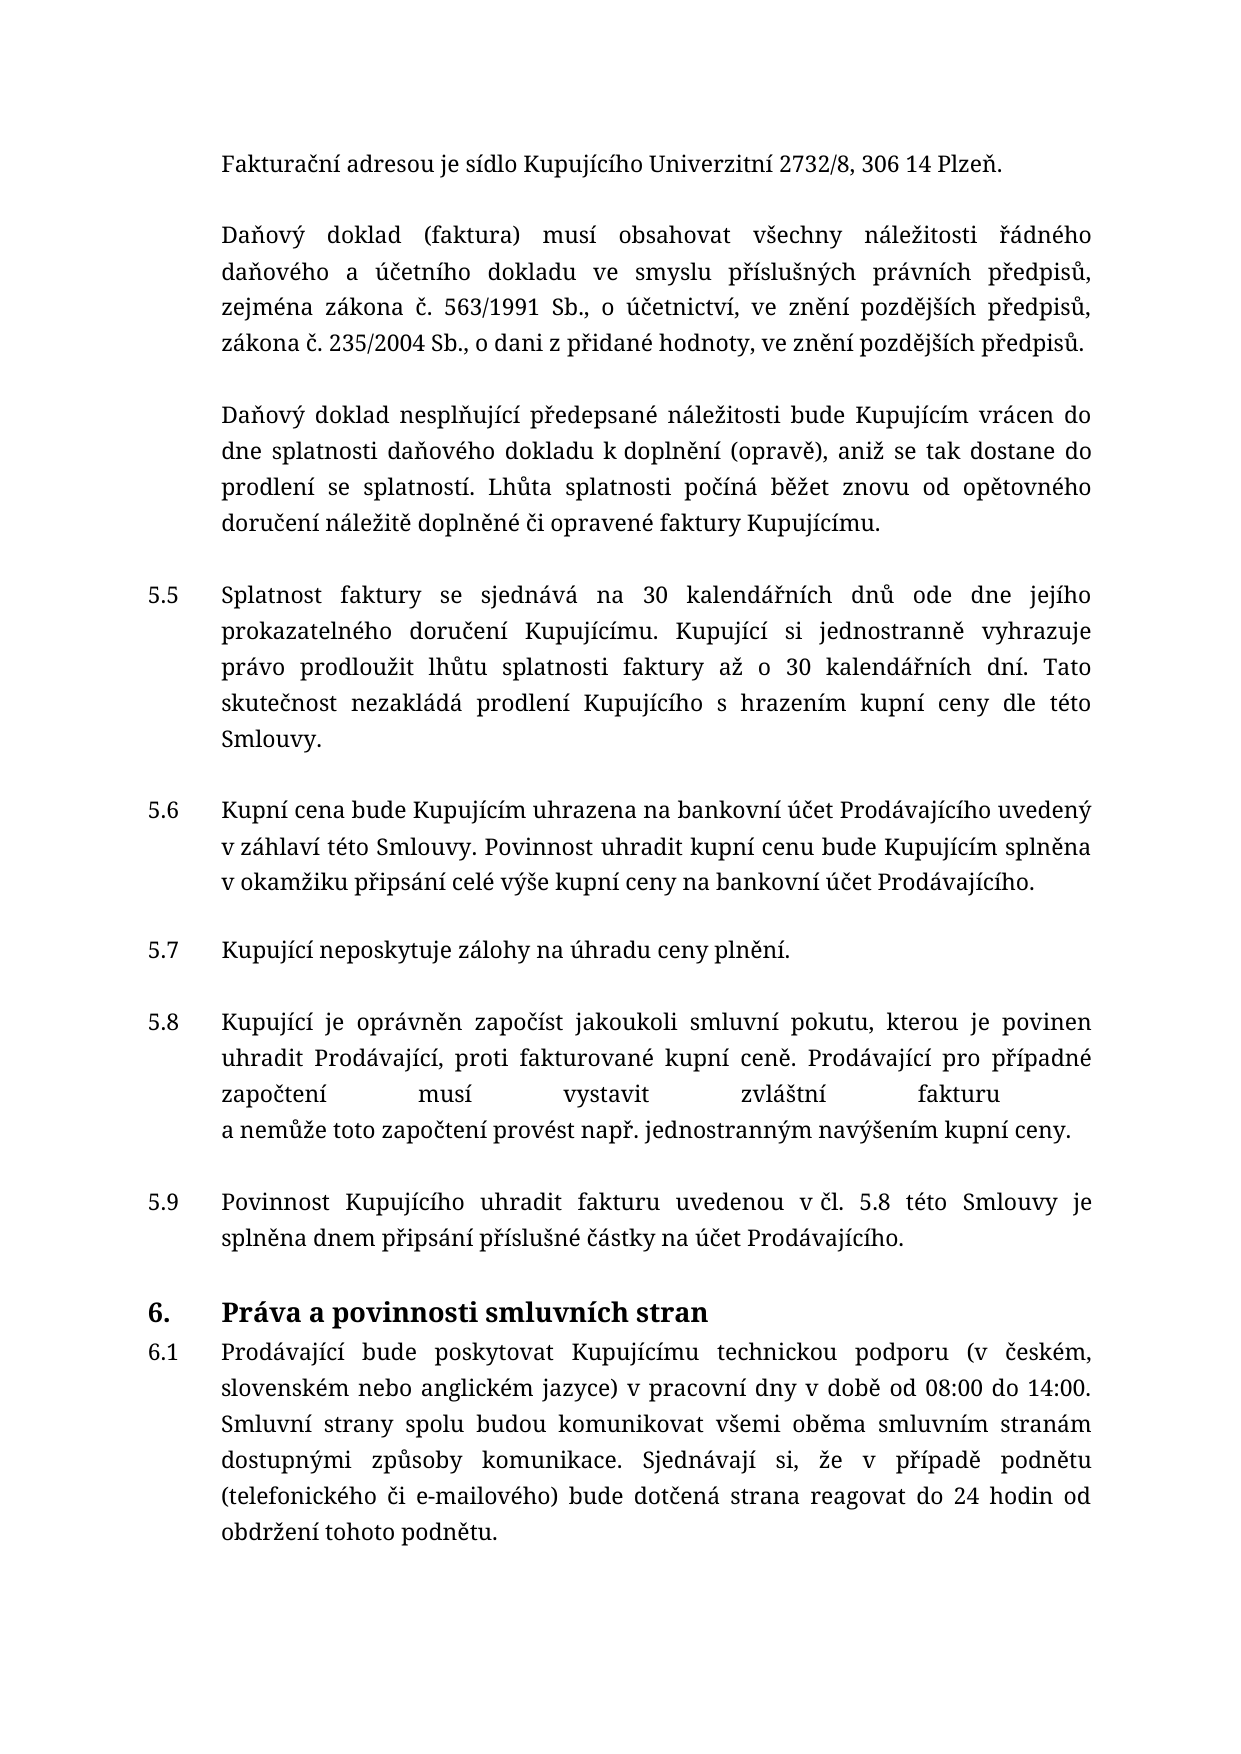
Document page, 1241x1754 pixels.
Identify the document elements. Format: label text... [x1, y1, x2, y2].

text Daňový doklad (faktura) musí obsahovat všechny náležitosti řádného daňového a účetního dokladu ve smyslu příslušných právních předpisů, zejména zákona č. 563/1991 Sb., o účetnictví, ve znění pozdějších předpisů, zákona č. 235/2004 Sb., o dani z přidané hodnoty, ve znění pozdějších předpisů. [221, 219, 1093, 358]
text 6.1 Prodávající bude poskytovat Kupujícímu technickou podporu (v českém, slovenském nebo anglickém jazyce) v pracovní dny v době od 08:00 do 14:00. Smluvní strany spolu budou komunikovat všemi oběma smluvním stranám dostupnými způsoby komunikace. Sjednávají si, že v případě podnětu (telefonického či e-mailového) bude dotčená strana reagovat do 24 hodin od obdržení tohoto podnětu. [148, 1336, 1093, 1547]
text 5.7 Kupující neposkytuje zálohy na úhradu ceny plnění. [148, 934, 1093, 966]
text 6. Práva a povinnosti smluvních stran [148, 1294, 1093, 1331]
text 5.5 Splatnost faktury se sjednává na 30 kalendářních dnů ode dne jejího prokazatelného doručení Kupujícímu. Kupující si jednostranně vyhrazuje právo prodloužit lhůtu splatnosti faktury až o 30 kalendářních dní. Tato skutečnost nezakládá prodlení Kupujícího s hrazením kupní ceny dle této Smlouvy. [148, 579, 1093, 754]
text 5.8 Kupující je oprávněn započíst jakoukoli smluvní pokutu, kterou je povinen uhradit Prodávající, proti fakturované kupní ceně. Prodávající pro případné započtení musí vystavit zvláštní fakturu a nemůže toto započtení provést např. jednostranným navýšením kupní ceny. [148, 1006, 1093, 1145]
text Fakturační adresou je sídlo Kupujícího Univerzitní 2732/8, 306 14 Plzeň. [221, 148, 1093, 179]
text Daňový doklad nesplňující předepsané náležitosti bude Kupujícím vrácen do dne splatnosti daňového dokladu k doplnění (opravě), aniž se tak dostane do prodlení se splatností. Lhůta splatnosti počíná běžet znovu od opětovného doručení náležitě doplněné či opravené faktury Kupujícímu. [221, 399, 1093, 538]
text 5.9 Povinnost Kupujícího uhradit fakturu uvedenou v čl. 5.8 této Smlouvy je splněna dnem připsání příslušné částky na účet Prodávajícího. [148, 1186, 1093, 1253]
text 5.6 Kupní cena bude Kupujícím uhrazena na bankovní účet Prodávajícího uvedený v záhlaví této Smlouvy. Povinnost uhradit kupní cenu bude Kupujícím splněna v okamžiku připsání celé výše kupní ceny na bankovní účet Prodávajícího. [148, 794, 1093, 898]
